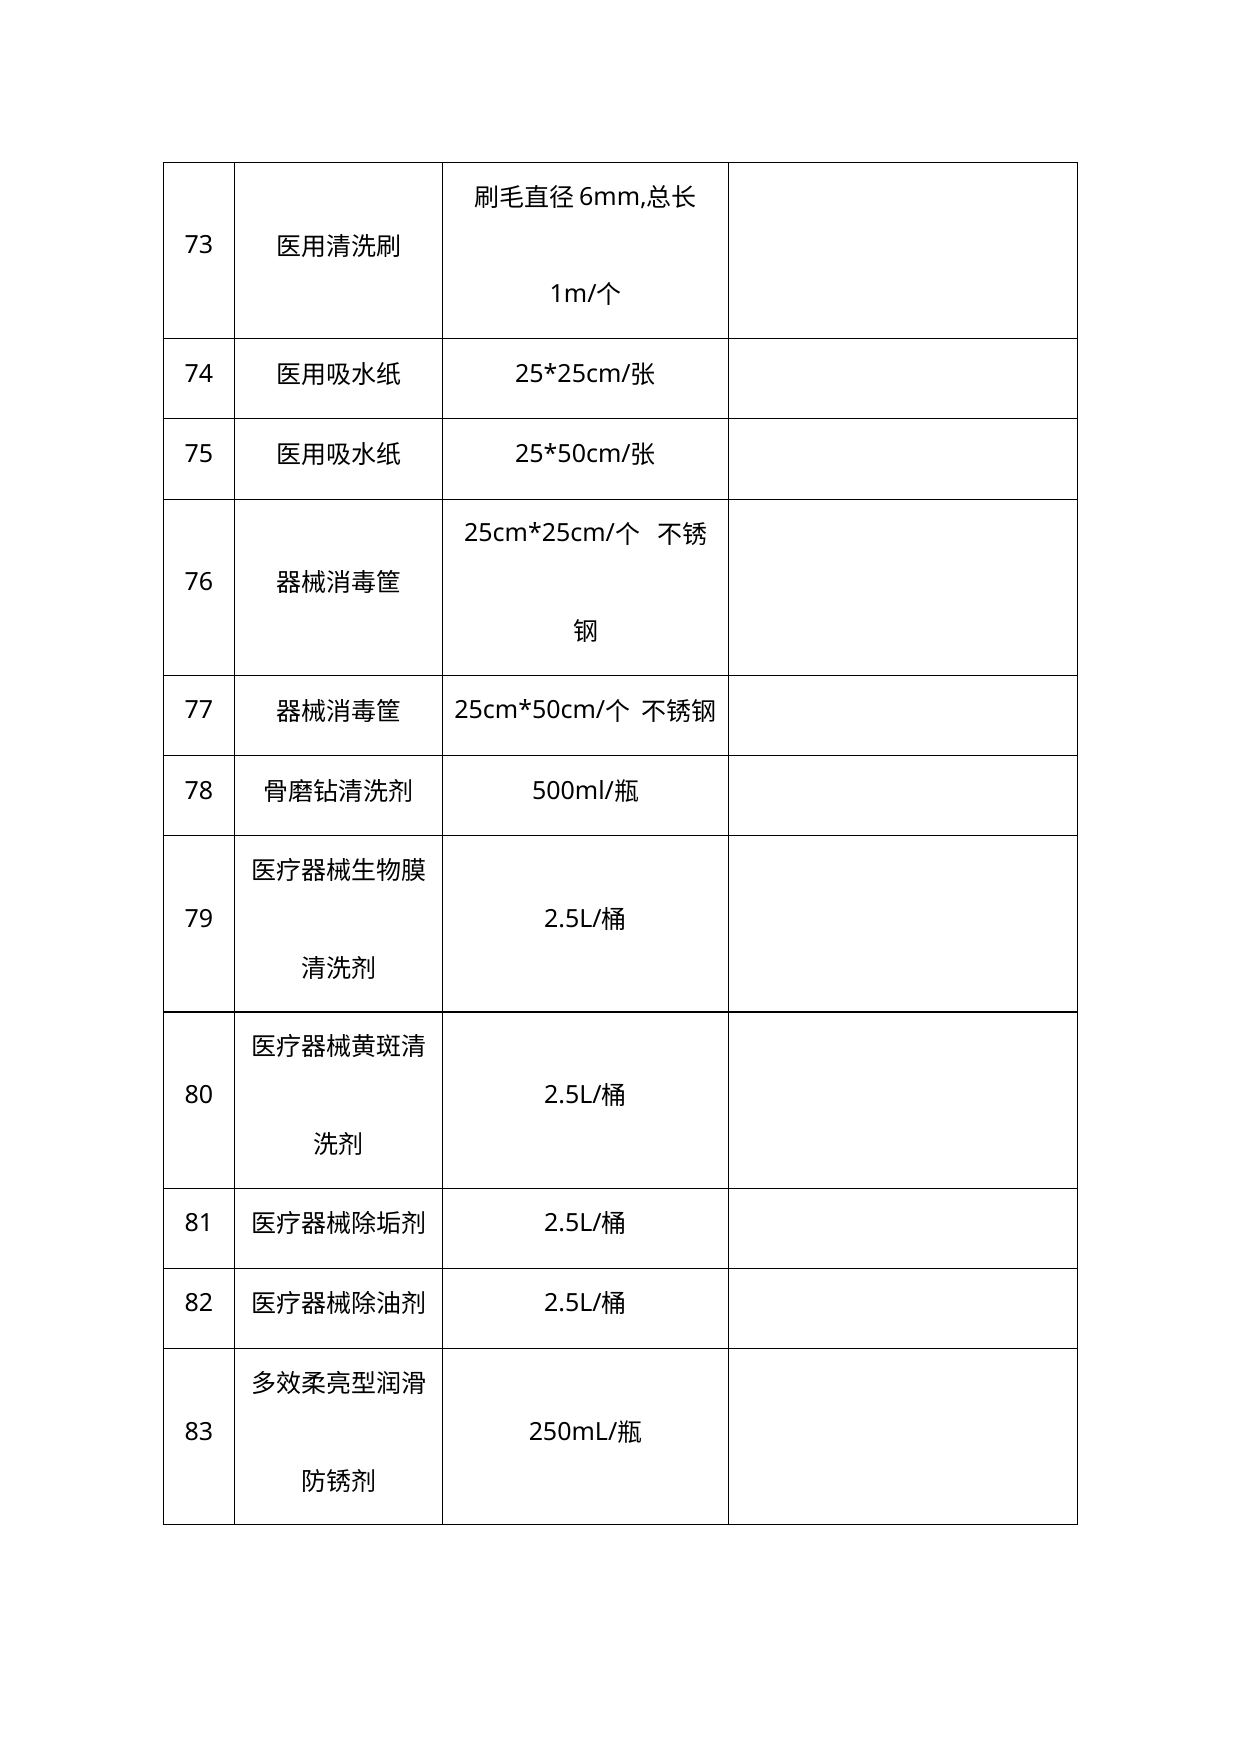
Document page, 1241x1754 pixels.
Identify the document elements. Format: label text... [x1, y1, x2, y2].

table_cell 25cm*50cm/个 不锈钢 [443, 676, 728, 755]
table_cell [729, 163, 1077, 338]
table_cell 2.5L/桶 [443, 1013, 728, 1187]
table_cell 82 [164, 1269, 234, 1348]
table_cell 医用吸水纸 [235, 419, 442, 499]
table_cell 75 [164, 419, 234, 499]
table_cell 器械消毒筐 [235, 500, 442, 675]
table_cell 250mL/瓶 [443, 1349, 728, 1524]
table_cell 医疗器械除油剂 [235, 1269, 442, 1348]
table_cell [729, 339, 1077, 418]
table_cell 医用吸水纸 [235, 339, 442, 418]
table_cell 器械消毒筐 [235, 676, 442, 755]
table_cell [729, 676, 1077, 755]
table_cell 500ml/瓶 [443, 756, 728, 835]
table_cell 25cm*25cm/个 不锈钢 [443, 500, 728, 675]
table_cell 医用清洗刷 [235, 163, 442, 338]
table_cell 25*50cm/张 [443, 419, 728, 499]
table_cell 83 [164, 1349, 234, 1524]
table_cell 2.5L/桶 [443, 1189, 728, 1268]
table_cell [729, 1189, 1077, 1268]
table_cell 79 [164, 836, 234, 1011]
table_cell [729, 1013, 1077, 1187]
table_cell 77 [164, 676, 234, 755]
table_cell 刷毛直径6mm,总长1m/个 [443, 163, 728, 338]
table_cell [729, 500, 1077, 675]
table_cell 医疗器械除垢剂 [235, 1189, 442, 1268]
table_cell 25*25cm/张 [443, 339, 728, 418]
table_cell 医疗器械生物膜清洗剂 [235, 836, 442, 1011]
table_cell 2.5L/桶 [443, 1269, 728, 1348]
table_cell 81 [164, 1189, 234, 1268]
table_cell [729, 756, 1077, 835]
table_cell 78 [164, 756, 234, 835]
table_cell 骨磨钻清洗剂 [235, 756, 442, 835]
table_cell 2.5L/桶 [443, 836, 728, 1011]
table_cell 多效柔亮型润滑防锈剂 [235, 1349, 442, 1524]
table_cell [729, 1269, 1077, 1348]
table_cell [729, 836, 1077, 1011]
table_cell 医疗器械黄斑清洗剂 [235, 1013, 442, 1187]
table_cell 73 [164, 163, 234, 338]
table_cell 80 [164, 1013, 234, 1187]
table_cell [729, 419, 1077, 499]
table_cell [729, 1349, 1077, 1524]
table_cell 76 [164, 500, 234, 675]
table_cell 74 [164, 339, 234, 418]
